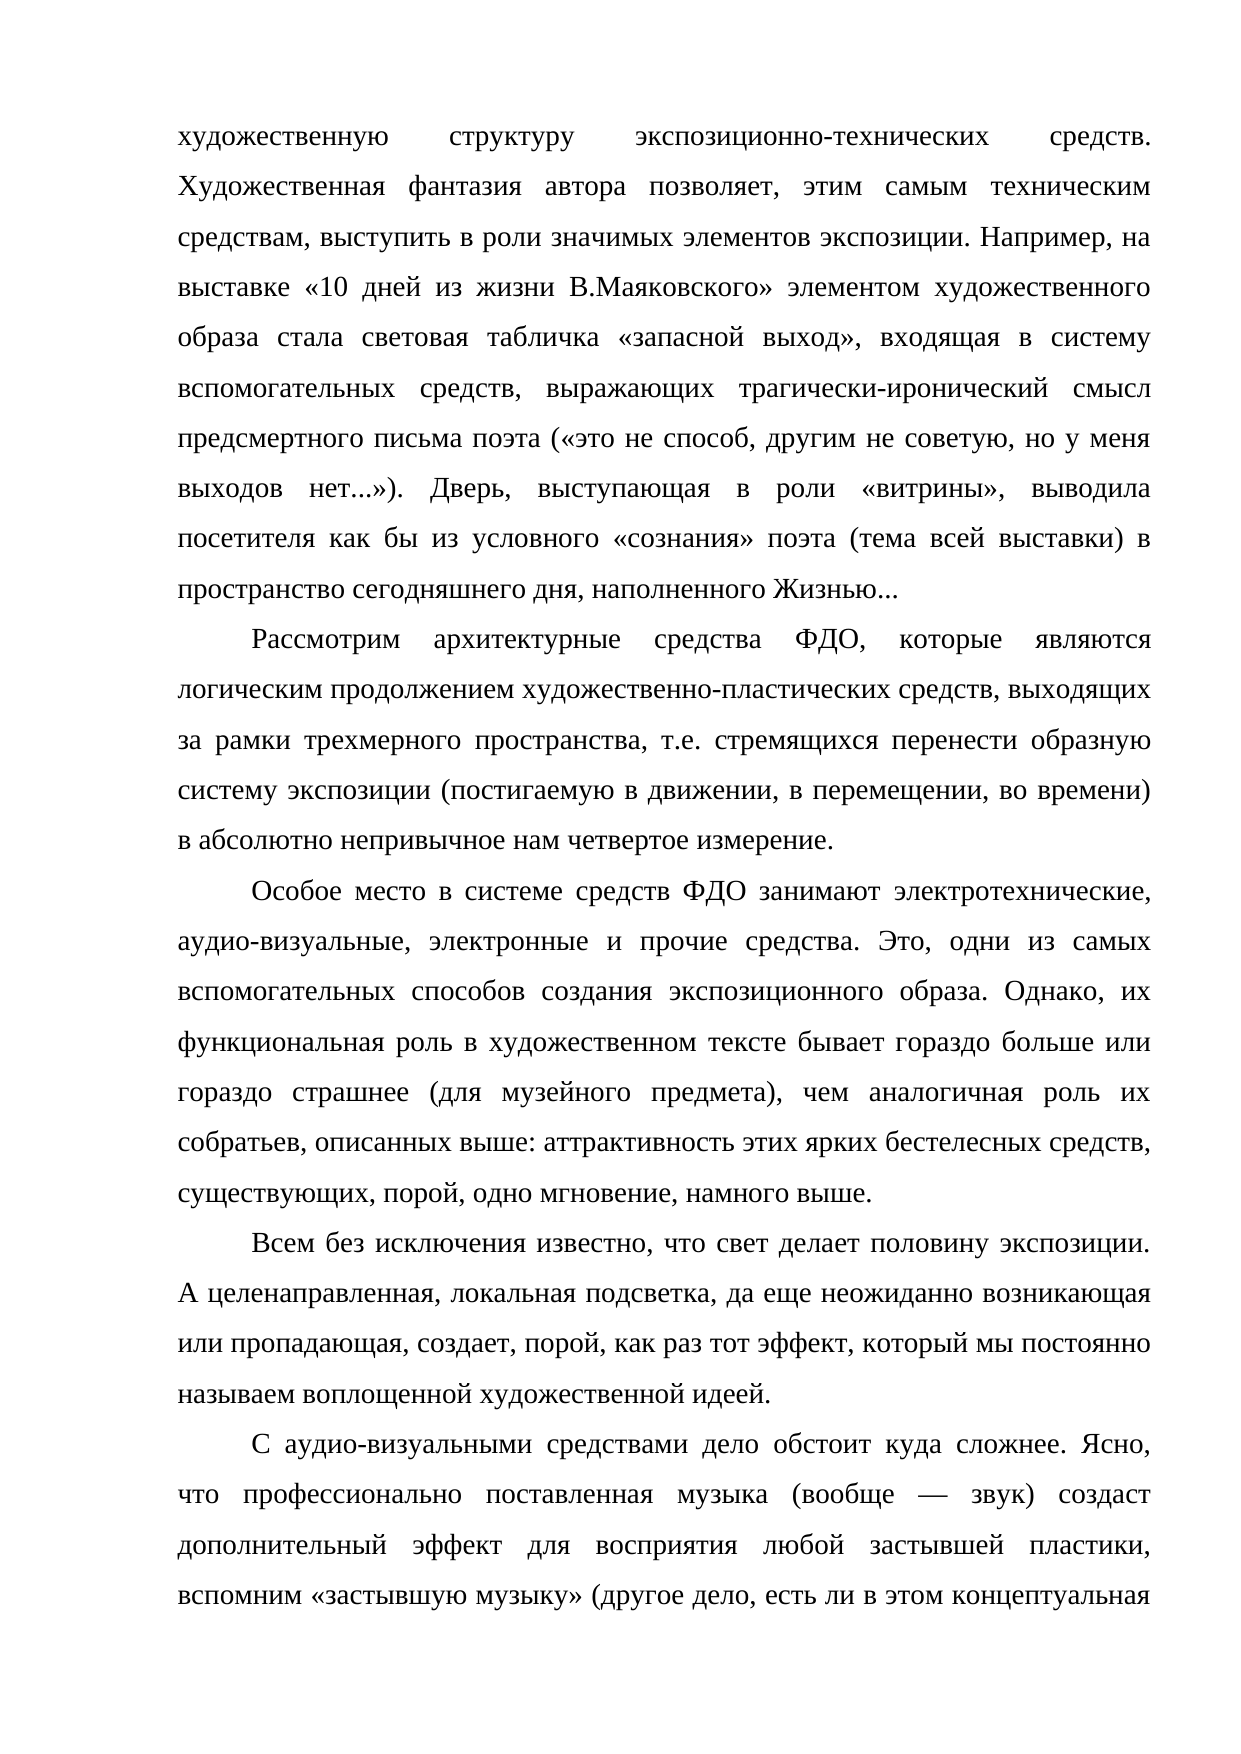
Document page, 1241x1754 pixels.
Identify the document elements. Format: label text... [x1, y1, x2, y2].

text Рассмотрим архитектурные средства ФДО, которые являются логическим продолжением художественно-пластических средств, выходящих за рамки трехмерного пространства, т.е. стремящихся перенести образную систему экспозиции (постигаемую в движении, в перемещении, во времени) в абсолютно непривычное нам четвертое измерение. [177, 621, 1152, 856]
text Особое место в системе средств ФДО занимают электротехнические, аудио-визуальные, электронные и прочие средства. Это, одни из самых вспомогательных способов создания экспозиционного образа. Однако, их функциональная роль в художественном тексте бывает гораздо больше или гораздо страшнее (для музейного предмета), чем аналогичная роль их собратьев, описанных выше: аттрактивность этих ярких бестелесных средств, существующих, порой, одно мгновение, намного выше. [177, 873, 1152, 1208]
text Всем без исключения известно, что свет делает половину экспозиции. А целенаправленная, локальная подсветка, да еще неожиданно возникающая или пропадающая, создает, порой, как раз тот эффект, который мы постоянно называем воплощенной художественной идеей. [177, 1225, 1152, 1409]
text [177, 1426, 1152, 1611]
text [177, 118, 1152, 604]
